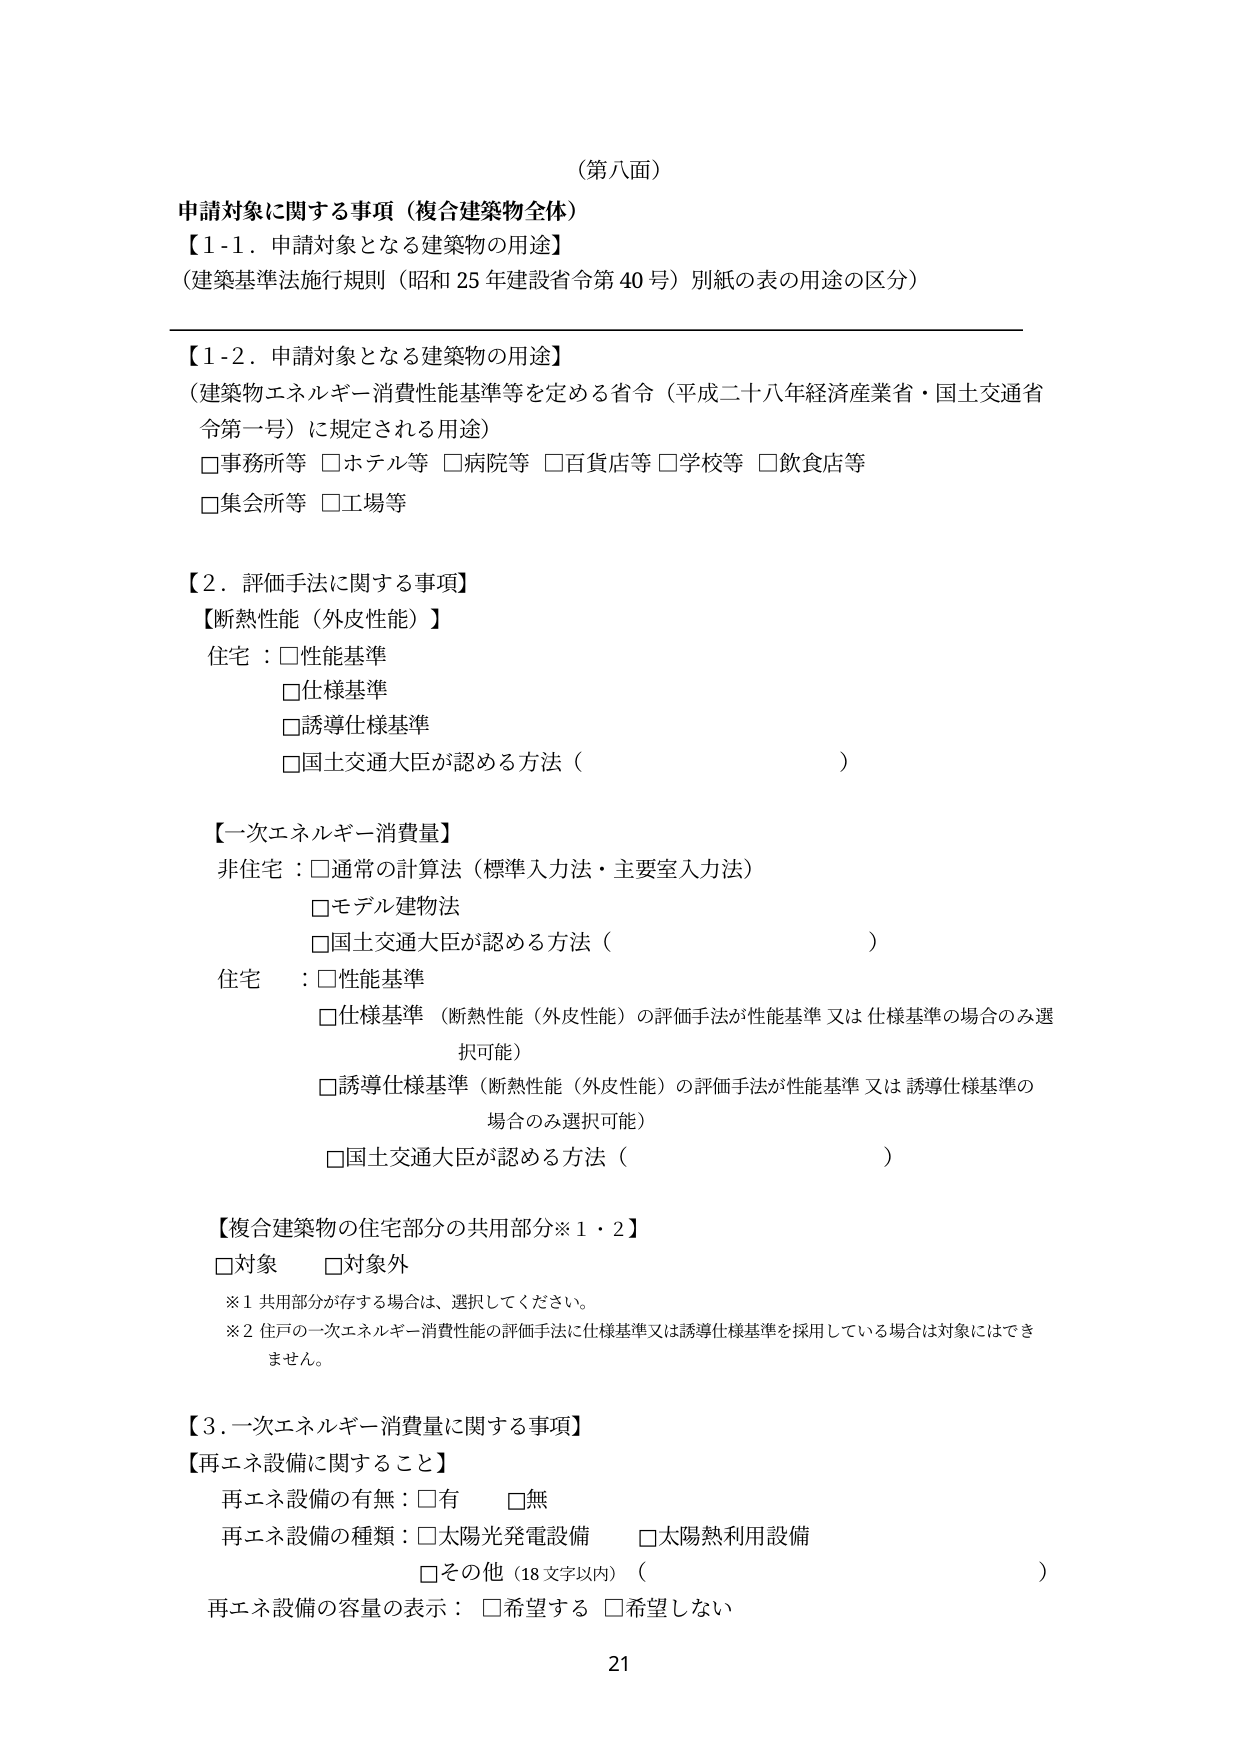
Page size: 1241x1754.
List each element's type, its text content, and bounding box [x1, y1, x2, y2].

text 【複合建築物の住宅部分の共用部分※１・２】 [207, 1211, 1109, 1243]
text □事務所等 □ホテル等 □病院等 □百貨店等 □学校等 □飲食店等 [199, 449, 1109, 477]
text ※２ 住戸の一次エネルギー消費性能の評価手法に仕様基準又は誘導仕様基準を採用している場合は対象にはできません。 [226, 1318, 1051, 1370]
text 【２．評価手法に関する事項】 [177, 566, 1109, 597]
text □誘導仕様基準（断熱性能（外皮性能）の評価手法が性能基準 又は 誘導仕様基準の [317, 1072, 1109, 1099]
text 非住宅 ：□通常の計算法（標準入力法・主要室入力法） [218, 853, 1109, 884]
text □集会所等 □工場等 [199, 486, 1109, 518]
text 【３. 一次エネルギー消費量に関する事項】 [177, 1409, 1109, 1441]
text （建築基準法施行規則（昭和25年建設省令第40号）別紙の表の用途の区分） [170, 263, 1109, 295]
text 再エネ設備の容量の表示： □希望する □希望しない [207, 1592, 1109, 1623]
text 再エネ設備の有無：□有 □無 [221, 1482, 1109, 1514]
text 場合のみ選択可能） [487, 1107, 1109, 1134]
text （建築物エネルギー消費性能基準等を定める省令（平成二十八年経済産業省・国土交通省令第一号）に規定される用途） [177, 376, 1053, 444]
text 【断熱性能（外皮性能）】住宅 ：□性能基準 [192, 602, 455, 670]
text 【再エネ設備に関すること】 [177, 1446, 1109, 1477]
text □誘導仕様基準 [281, 709, 1109, 740]
text 再エネ設備の種類：□太陽光発電設備 □太陽熱利用設備 [221, 1519, 1109, 1550]
text （第八面）申請対象に関する事項（複合建築物全体） [177, 153, 675, 225]
text □国土交通大臣が認める方法（ ） [281, 745, 1109, 777]
text □モデル建物法 [310, 889, 1109, 921]
text 【１-２．申請対象となる建築物の用途】 [177, 339, 1109, 371]
text 【１-１．申請対象となる建築物の用途】 [177, 235, 1109, 259]
text □対象 □対象外 [213, 1248, 1109, 1279]
text □国土交通大臣が認める方法（ ） [325, 1140, 1109, 1172]
text □国土交通大臣が認める方法（ ）住宅 ：□性能基準 [218, 926, 890, 994]
text □その他（18文字以内）（ ） [418, 1555, 1109, 1587]
text □仕様基準 [281, 675, 1109, 704]
text □仕様基準 （断熱性能（外皮性能）の評価手法が性能基準 又は 仕様基準の場合のみ選択可能） [317, 999, 1057, 1065]
text ※１ 共用部分が存する場合は、選択してください。 [226, 1289, 1109, 1313]
text 【一次エネルギー消費量】 [203, 816, 1109, 848]
